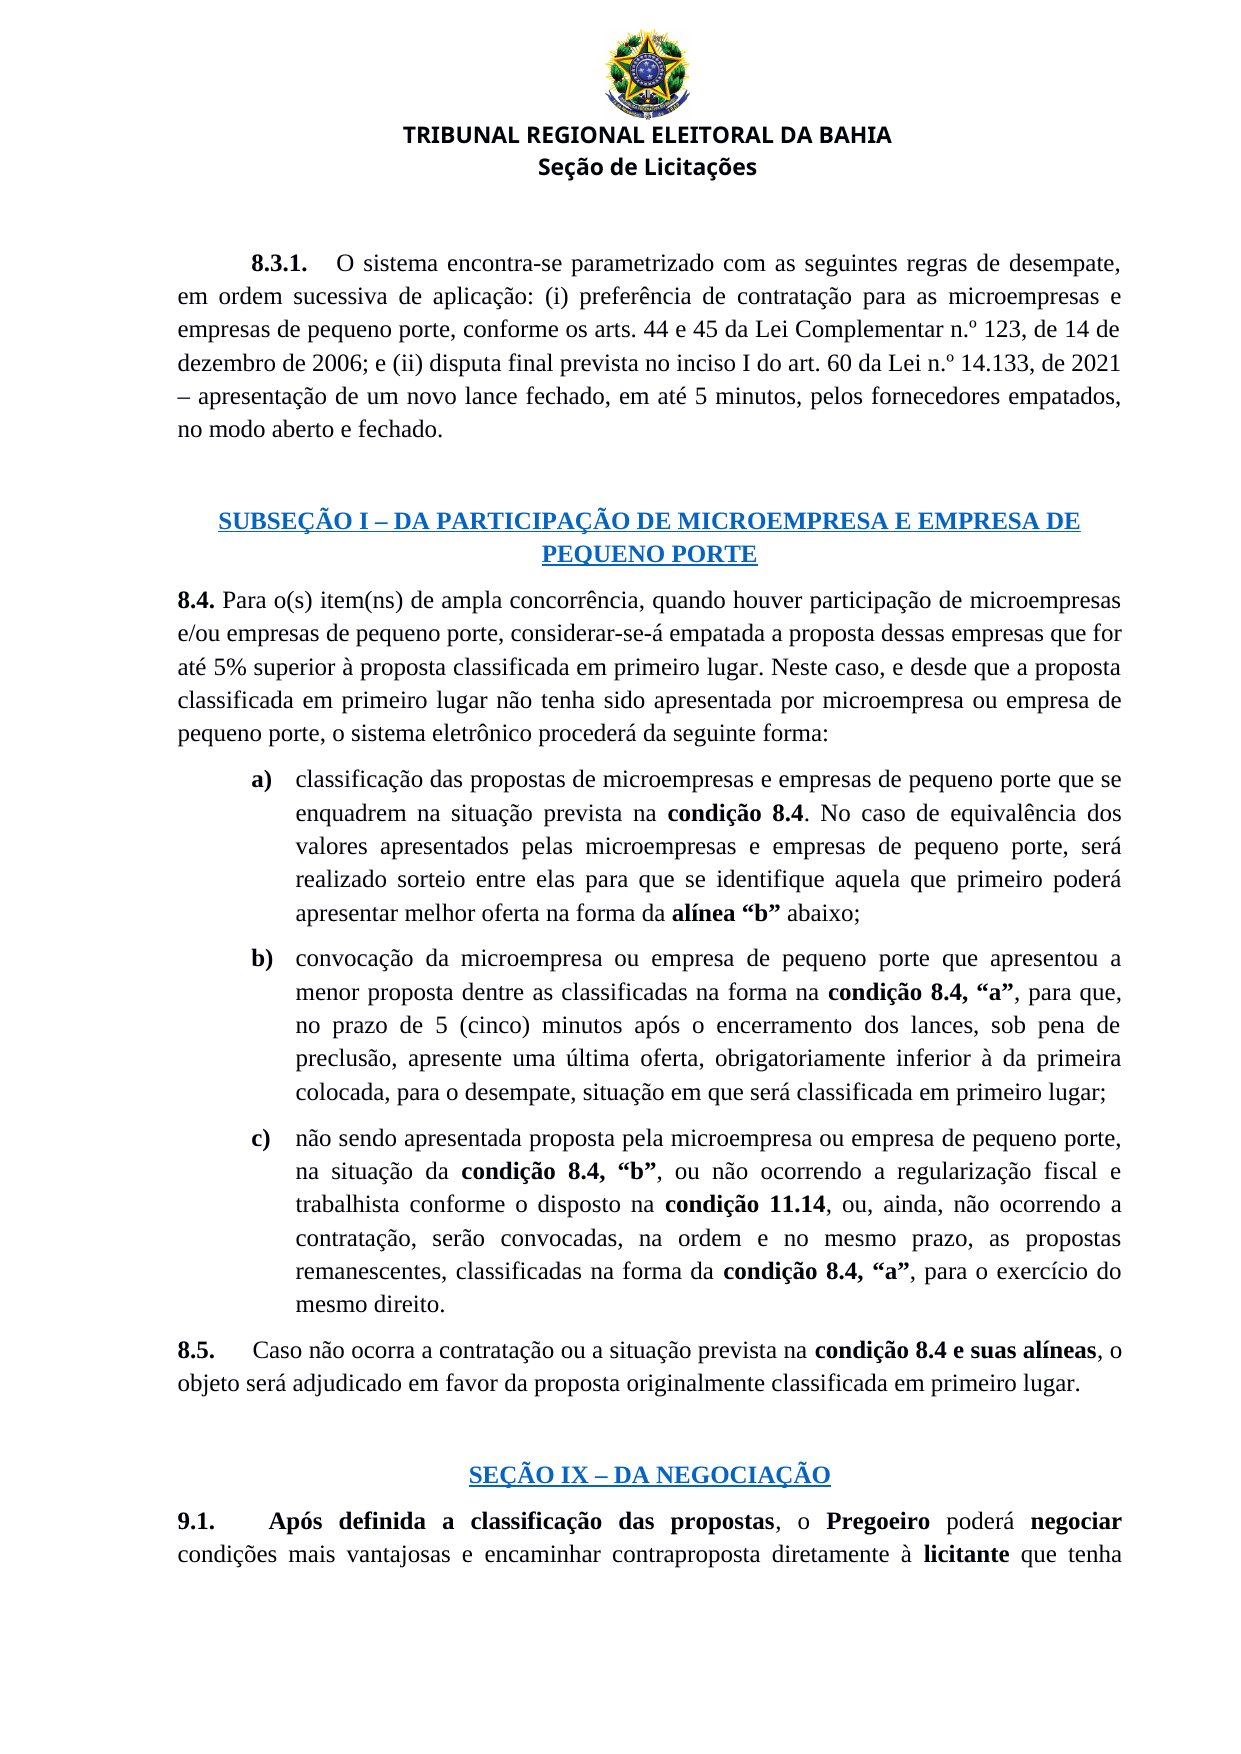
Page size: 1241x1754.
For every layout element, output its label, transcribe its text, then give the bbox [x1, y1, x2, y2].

text 8.3.1. O sistema encontra-se parametrizado com as seguintes regras de desempate, em ordem sucessiva de aplicação: (i) preferência de contratação para as microempresas e empresas de pequeno porte, conforme os arts. 44 e 45 da Lei Complementar n.º 123, de 14 de dezembro de 2006; e (ii) disputa final prevista no inciso I do art. 60 da Lei n.º 14.133, de 2021 – apresentação de um novo lance fechado, em até 5 minutos, pelos fornecedores empatados, no modo aberto e fechado. [177, 244, 1122, 444]
text SUBSEÇÃO I – DA PARTICIPAÇÃO DE MICROEMPRESA E EMPRESA DE PEQUENO PORTE [177, 503, 1122, 569]
list não sendo apresentada proposta pela microempresa ou empresa de pequeno porte, na situação da condição 8.4, “b”, ou não ocorrendo a regularização fiscal e trabalhista conforme o disposto na condição 11.14, ou, ainda, não ocorrendo a contratação, serão convocadas, na ordem e no mesmo prazo, as propostas remanescentes, classificadas na forma da condição 8.4, “a”, para o exercício do mesmo direito. [251, 1119, 1122, 1319]
text SEÇÃO IX – DA NEGOCIAÇÃO [177, 1457, 1122, 1490]
text 8.5. Caso não ocorra a contratação ou a situação prevista na condição 8.4 e suas alíneas, o objeto será adjudicado em favor da proposta originalmente classificada em primeiro lugar. [177, 1332, 1122, 1398]
text 8.4. Para o(s) item(ns) de ampla concorrência, quando houver participação de microempresas e/ou empresas de pequeno porte, considerar-se-á empatada a proposta dessas empresas que for até 5% superior à proposta classificada em primeiro lugar. Neste caso, e desde que a proposta classificada em primeiro lugar não tenha sido apresentada por microempresa ou empresa de pequeno porte, o sistema eletrônico procederá da seguinte forma: [177, 582, 1122, 748]
list convocação da microempresa ou empresa de pequeno porte que apresentou a menor proposta dentre as classificadas na forma na condição 8.4, “a”, para que, no prazo de 5 (cinco) minutos após o encerramento dos lances, sob pena de preclusão, apresente uma última oferta, obrigatoriamente inferior à da primeira colocada, para o desempate, situação em que será classificada em primeiro lugar; [251, 940, 1122, 1107]
list classificação das propostas de microempresas e empresas de pequeno porte que se enquadrem na situação prevista na condição 8.4. No caso de equivalência dos valores apresentados pelas microempresas e empresas de pequeno porte, será realizado sorteio entre elas para que se identifique aquela que primeiro poderá apresentar melhor oferta na forma da alínea “b” abaixo; [251, 761, 1122, 928]
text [177, 1503, 1122, 1569]
